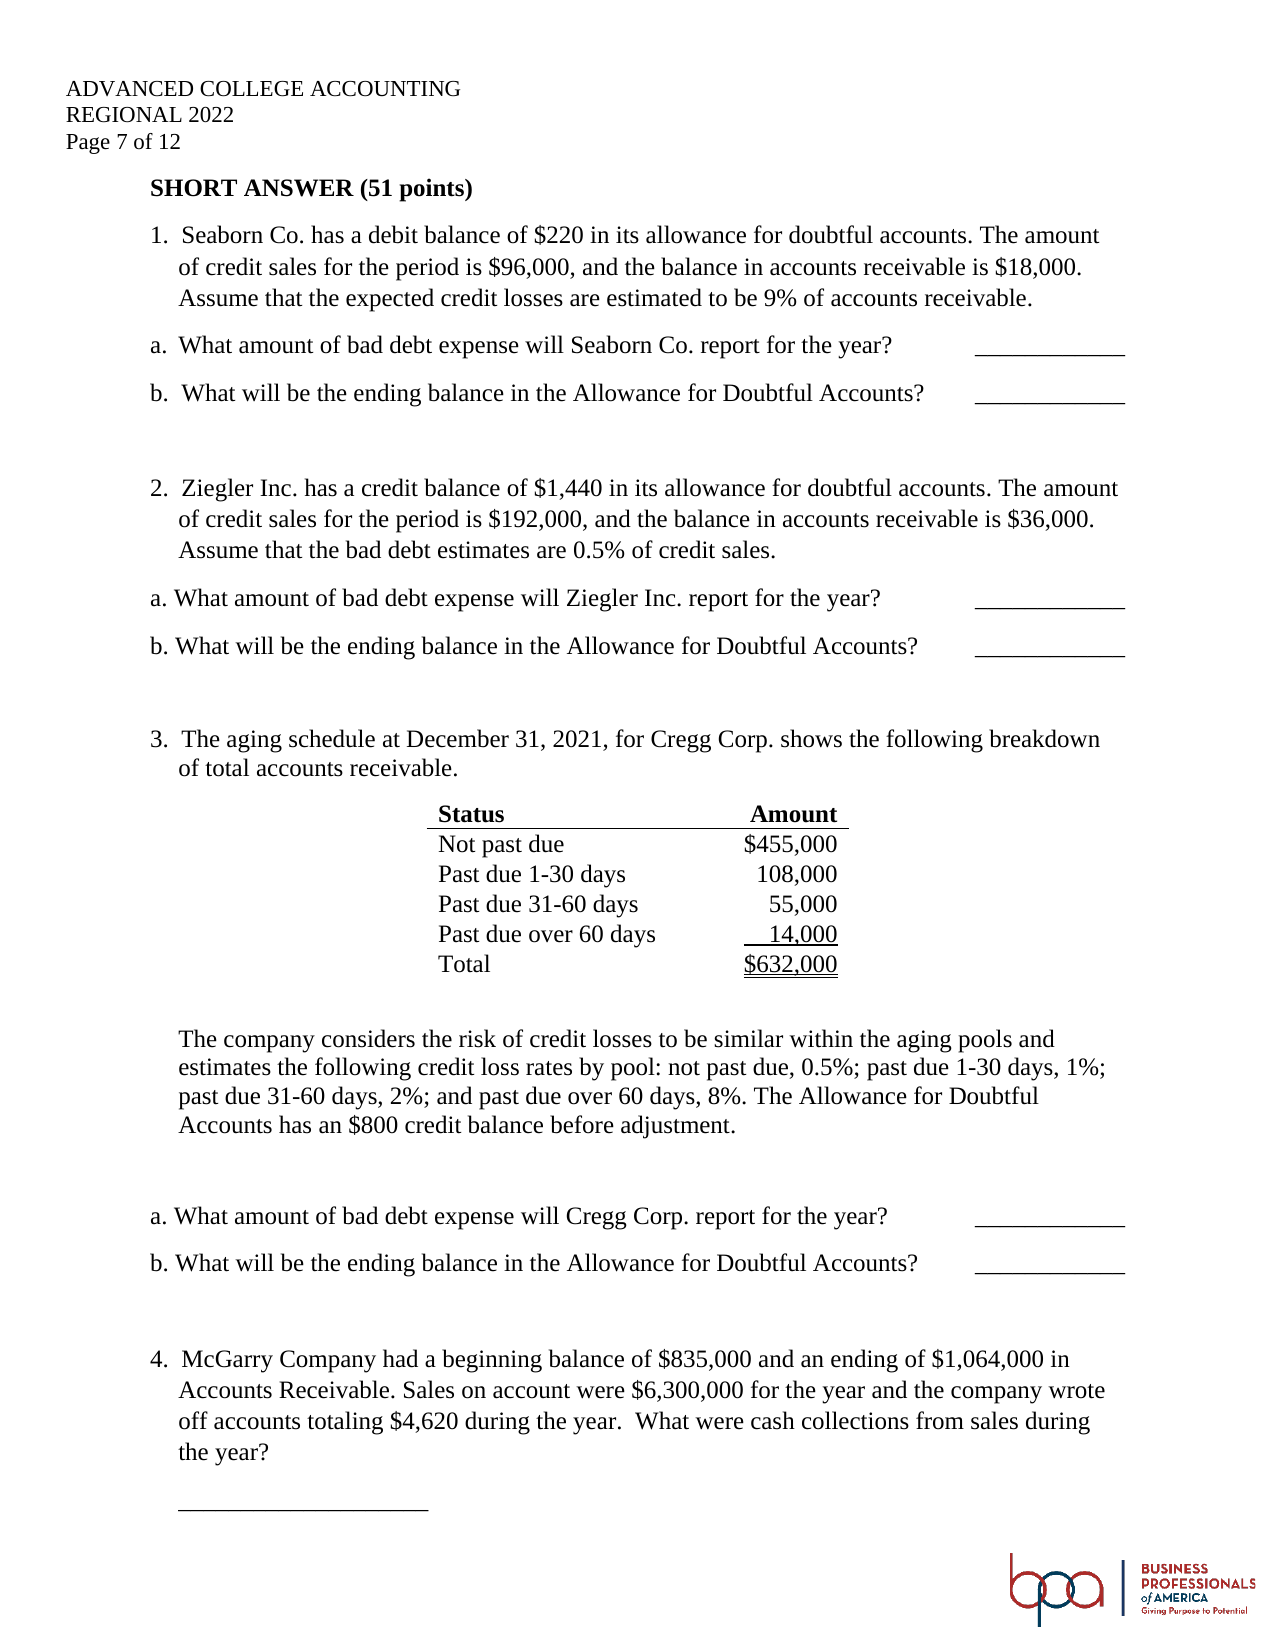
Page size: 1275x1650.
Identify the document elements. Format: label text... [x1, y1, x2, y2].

table_cell Total [427, 948, 717, 978]
table_header Amount [717, 798, 848, 828]
text 3. The aging schedule at December 31, 2021, for Cregg Corp. shows the following breakdown of total accounts receivable. [150, 724, 1125, 782]
text 2. Ziegler Inc. has a credit balance of $1,440 in its allowance for doubtful accounts. The amount of credit sales for the period is $192,000, and the balance in accounts receivable is $36,000. Assume that the bad debt estimates are 0.5% of credit sales. [150, 473, 1125, 564]
table_cell 55,000 [717, 888, 848, 918]
text ____________________ [150, 1485, 1125, 1513]
text 1. Seaborn Co. has a debit balance of $220 in its allowance for doubtful accounts. The amount of credit sales for the period is $96,000, and the balance in accounts receivable is $18,000. Assume that the expected credit losses are estimated to be 9% of accounts receivable. [150, 221, 1125, 311]
text SHORT ANSWER (51 points) [150, 173, 1125, 202]
table_cell Not past due [427, 829, 717, 858]
table_cell Past due 1-30 days [427, 858, 717, 888]
table_cell $455,000 [717, 829, 848, 858]
text a. What amount of bad debt expense will Ziegler Inc. report for the year? ____________ [150, 583, 1125, 612]
picture [1010, 1553, 1256, 1627]
table_cell 108,000 [717, 858, 848, 888]
table_cell $632,000 [717, 948, 848, 978]
table_header Status [427, 798, 717, 828]
table_cell Past due 31-60 days [427, 888, 717, 918]
text b. What will be the ending balance in the Allowance for Doubtful Accounts? ____________ [150, 631, 1125, 660]
text b. What will be the ending balance in the Allowance for Doubtful Accounts? ____________ [150, 378, 1125, 407]
text The company considers the risk of credit losses to be similar within the aging pools and estimates the following credit loss rates by pool: not past due, 0.5%; past due 1-30 days, 1%; past due 31-60 days, 2%; and past due over 60 days, 8%. The Allowance for Doubtful Accounts has an $800 credit balance before adjustment. [178, 1024, 1125, 1139]
text a. What amount of bad debt expense will Seaborn Co. report for the year? ____________ [150, 330, 1125, 359]
text 4. McGarry Company had a beginning balance of $835,000 and an ending of $1,064,000 in Accounts Receivable. Sales on account were $6,300,000 for the year and the company wrote off accounts totaling $4,620 during the year. What were cash collections from sales during the year? [150, 1344, 1125, 1466]
text b. What will be the ending balance in the Allowance for Doubtful Accounts? ____________ [150, 1248, 1125, 1277]
table_cell 14,000 [717, 918, 848, 948]
text a. What amount of bad debt expense will Cregg Corp. report for the year? ____________ [150, 1201, 1125, 1229]
table_cell Past due over 60 days [427, 918, 717, 948]
